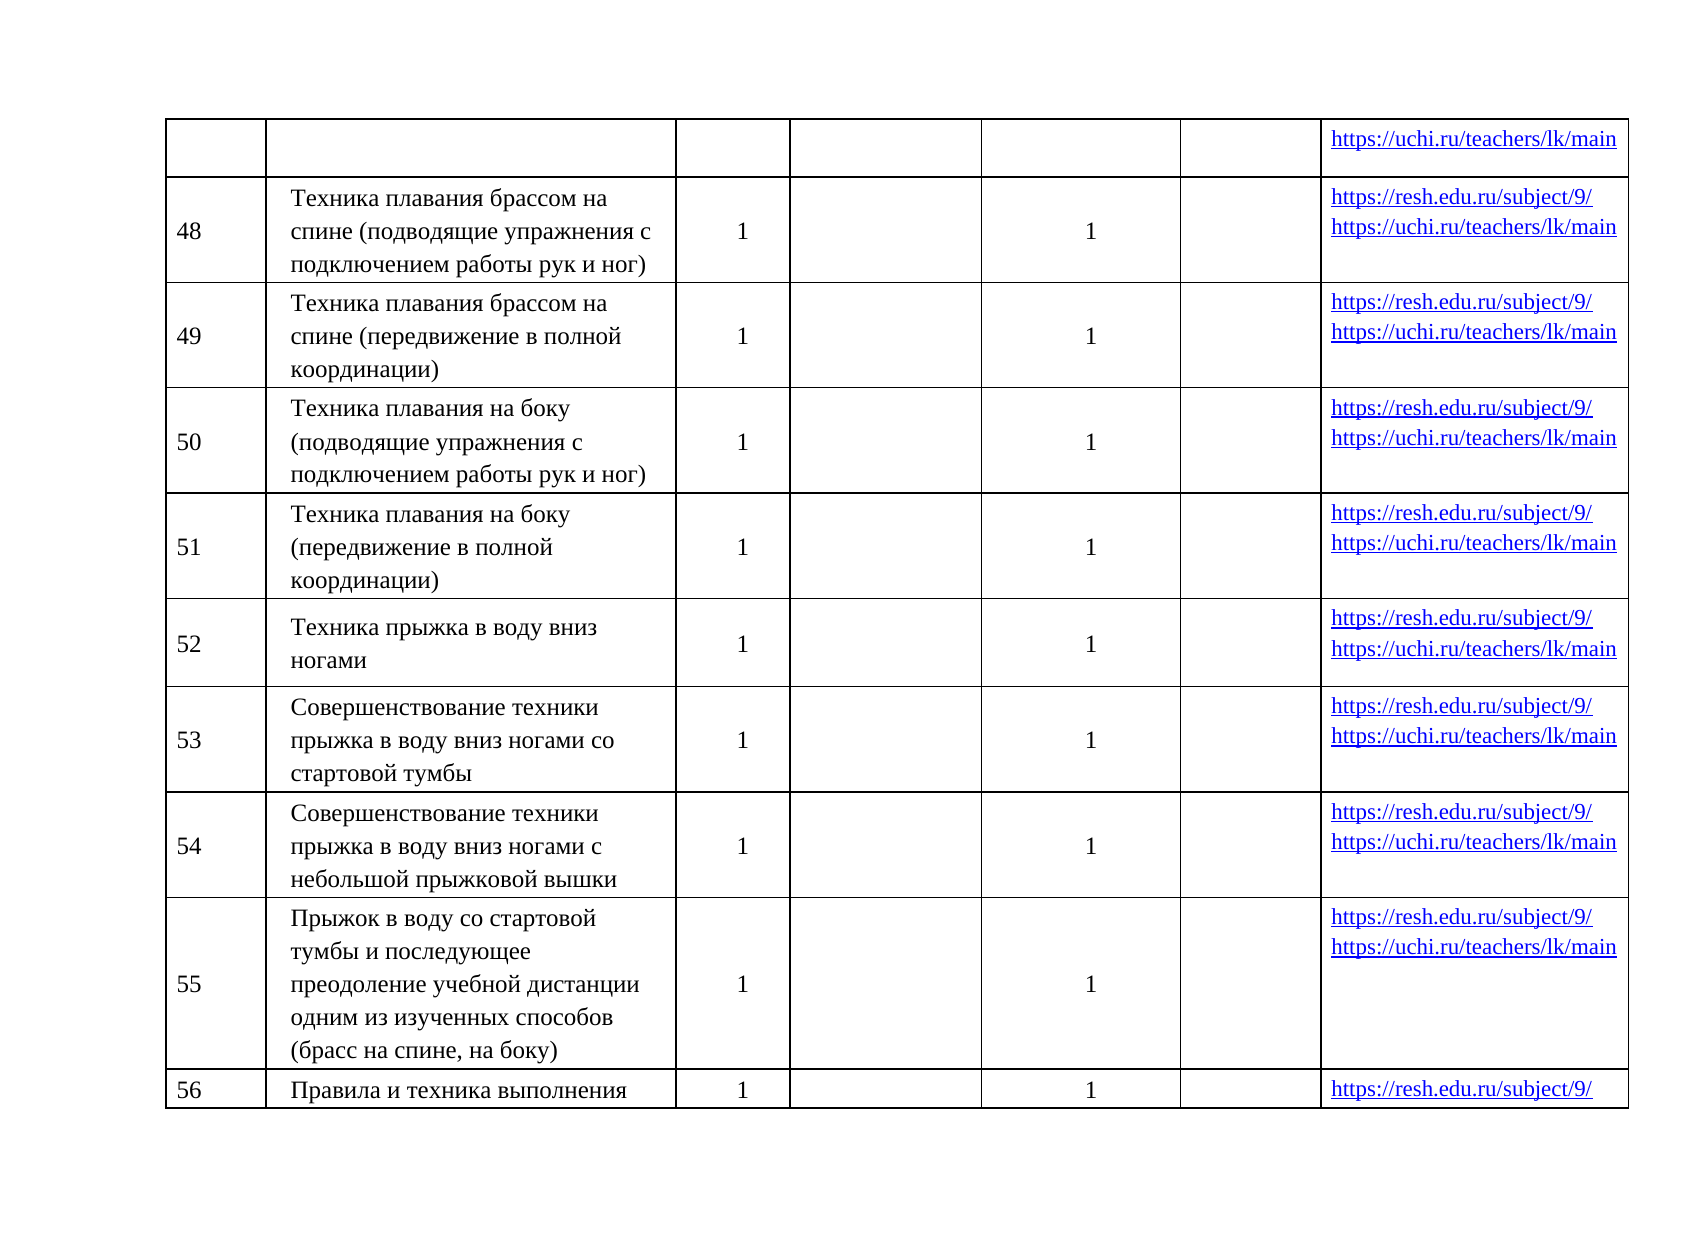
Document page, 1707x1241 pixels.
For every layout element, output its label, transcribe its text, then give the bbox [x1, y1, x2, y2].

table_cell 1 [982, 898, 1180, 1068]
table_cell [267, 1070, 675, 1107]
table_cell [1181, 178, 1320, 281]
table_cell 1 [982, 120, 1180, 176]
table_cell [1181, 687, 1320, 791]
table_cell https://resh.edu.ru/subject/9/ https://uchi.ru/teachers/lk/main [1322, 494, 1628, 598]
table_cell 1 [982, 687, 1180, 791]
table_cell [791, 178, 981, 281]
table_cell [1181, 599, 1320, 686]
table_cell 50 [167, 388, 265, 492]
table_cell Техника плавания брассом на спине (подводящие упражнения с подключением работы рук и ног) [267, 178, 675, 281]
table_cell 1 [677, 120, 789, 176]
table_cell 51 [167, 494, 265, 598]
table_cell 1 [677, 687, 789, 791]
table_cell 1 [982, 599, 1180, 686]
table_cell 1 [982, 494, 1180, 598]
table_cell 1 [677, 793, 789, 896]
table_cell [791, 687, 981, 791]
table_cell 1 [677, 599, 789, 686]
table_cell 49 [167, 283, 265, 387]
table_cell [791, 120, 981, 176]
table_cell Прыжок в воду со стартовой тумбы и последующее преодоление учебной дистанции одним из изученных способов (брасс на спине, на боку) [267, 898, 675, 1068]
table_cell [1322, 120, 1628, 176]
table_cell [1322, 898, 1628, 1068]
table_cell [791, 793, 981, 896]
table_cell 1 [982, 793, 1180, 896]
table_cell [1181, 388, 1320, 492]
table_cell [791, 388, 981, 492]
table_cell 1 [677, 283, 789, 387]
table_cell [1181, 120, 1320, 176]
table_cell https://resh.edu.ru/subject/9/ https://uchi.ru/teachers/lk/main [1322, 599, 1628, 686]
table_cell Техника прыжка в воду вниз ногами [267, 599, 675, 686]
table_cell 56 [167, 1070, 265, 1107]
table_cell Совершенствование техники прыжка в воду вниз ногами с небольшой прыжковой вышки [267, 793, 675, 896]
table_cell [267, 120, 675, 176]
table_cell [1181, 283, 1320, 387]
table_cell [791, 494, 981, 598]
table_cell 1 [982, 1070, 1180, 1107]
table_cell Техника плавания на боку (подводящие упражнения с подключением работы рук и ног) [267, 388, 675, 492]
table_cell [791, 599, 981, 686]
table_cell 1 [677, 388, 789, 492]
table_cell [1322, 178, 1628, 281]
table_cell [791, 898, 981, 1068]
table_cell [1181, 793, 1320, 896]
table_cell [1181, 494, 1320, 598]
table_cell Техника плавания на боку (передвижение в полной координации) [267, 494, 675, 598]
table_cell 1 [982, 283, 1180, 387]
table_cell 54 [167, 793, 265, 896]
table_cell [791, 1070, 981, 1107]
table_cell https://resh.edu.ru/subject/9/ https://uchi.ru/teachers/lk/main [1322, 793, 1628, 896]
table_cell https://resh.edu.ru/subject/9/ https://uchi.ru/teachers/lk/main [1322, 687, 1628, 791]
table_cell 1 [677, 494, 789, 598]
table_cell 1 [677, 898, 789, 1068]
table_cell https://resh.edu.ru/subject/9/ https://uchi.ru/teachers/lk/main [1322, 388, 1628, 492]
table_cell 1 [982, 388, 1180, 492]
table_cell https://resh.edu.ru/subject/9/ https://uchi.ru/teachers/lk/main [1322, 283, 1628, 387]
table_cell 1 [677, 178, 789, 281]
table_cell [791, 283, 981, 387]
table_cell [1322, 1070, 1628, 1107]
table_cell 47 [167, 120, 265, 176]
table_cell 52 [167, 599, 265, 686]
table_cell 55 [167, 898, 265, 1068]
table_cell 1 [982, 178, 1180, 281]
table_cell [1181, 898, 1320, 1068]
table_cell [1181, 1070, 1320, 1107]
table_cell Техника плавания брассом на спине (передвижение в полной координации) [267, 283, 675, 387]
table_cell 1 [677, 1070, 789, 1107]
table_cell 53 [167, 687, 265, 791]
table_cell Совершенствование техники прыжка в воду вниз ногами со стартовой тумбы [267, 687, 675, 791]
table_cell 48 [167, 178, 265, 281]
